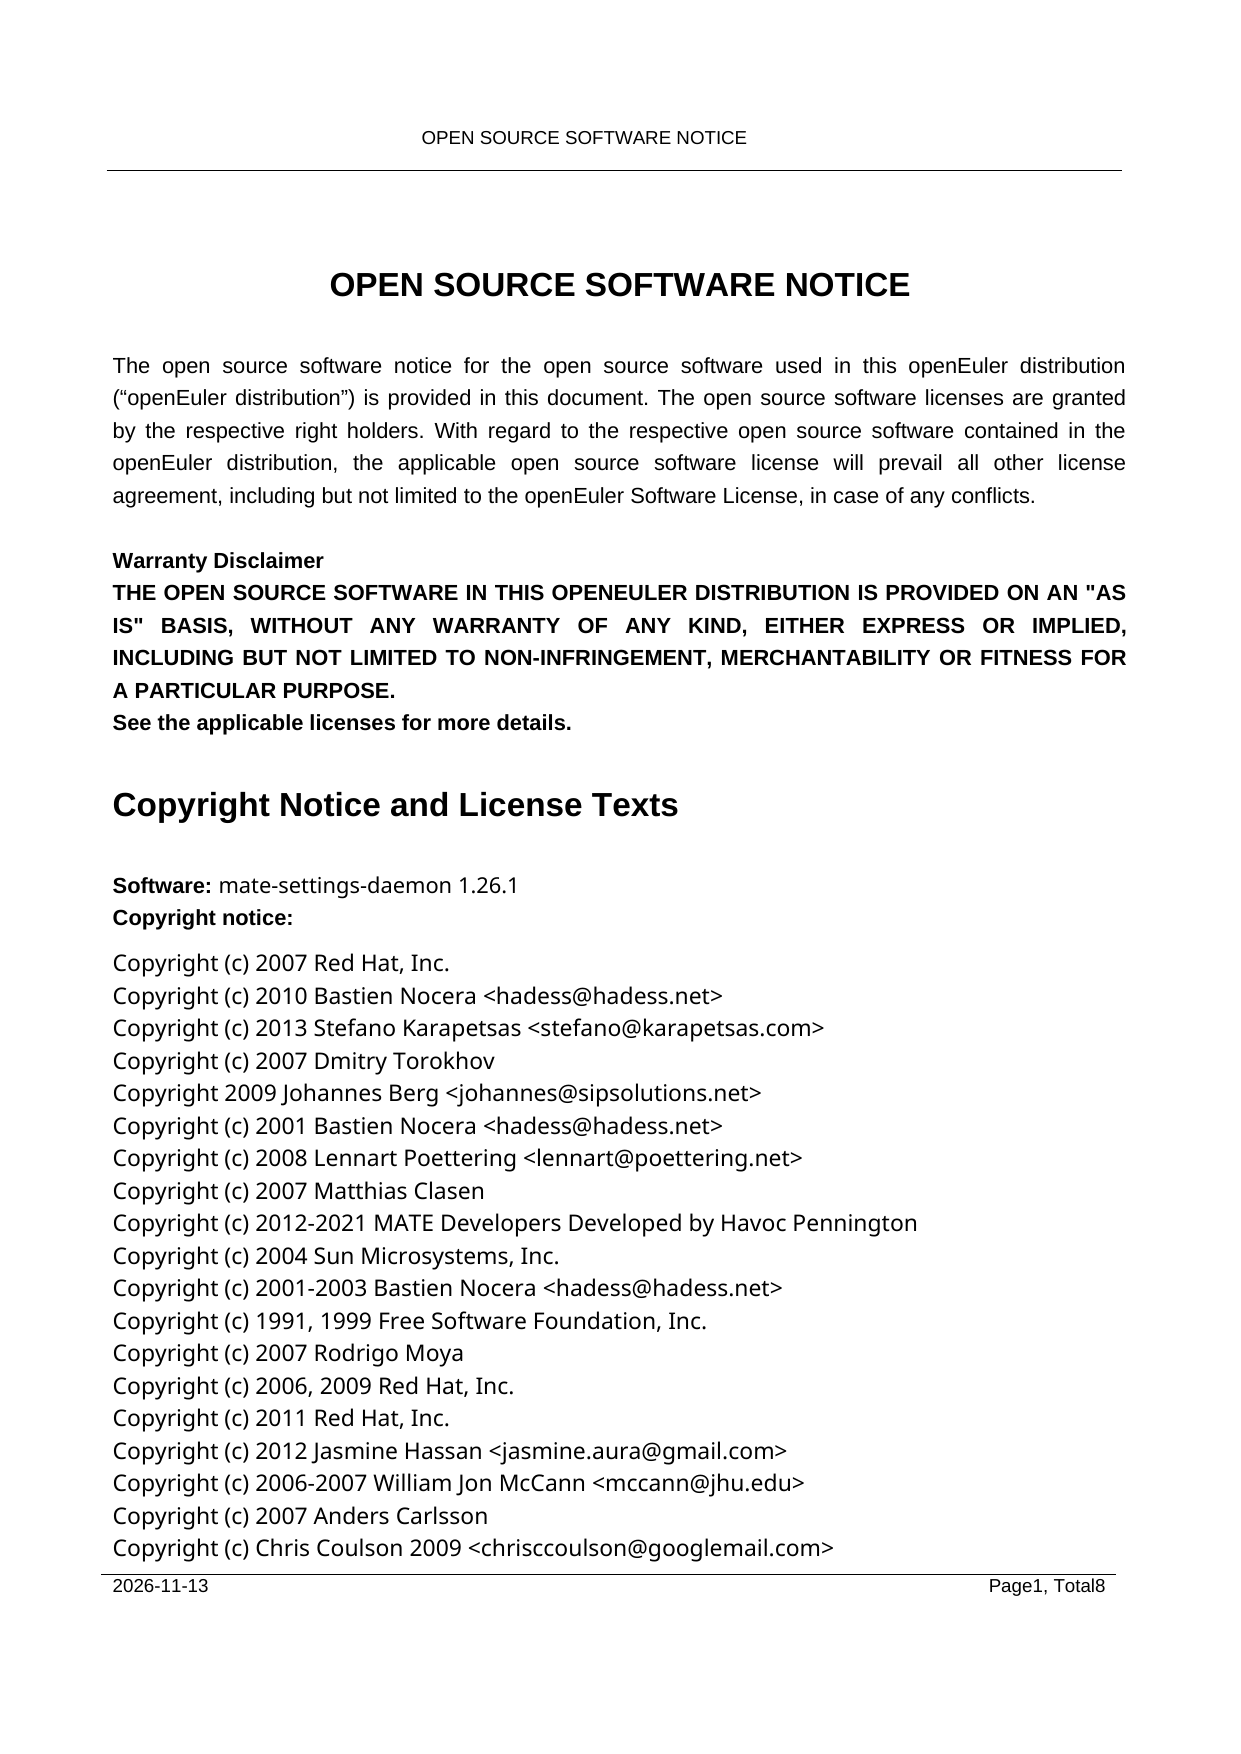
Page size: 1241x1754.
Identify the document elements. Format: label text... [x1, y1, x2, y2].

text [112, 947, 1128, 1564]
text Copyright notice: [112, 901, 1128, 934]
title Software: mate-settings-daemon 1.26.1 [112, 869, 1128, 901]
text OPEN SOURCE SOFTWARE NOTICE [112, 251, 1128, 316]
text THE OPEN SOURCE SOFTWARE IN THIS OPENEULER DISTRIBUTION IS PROVIDED ON AN "AS IS" BASIS, WITHOUT ANY WARRANTY OF ANY KIND, EITHER EXPRESS OR IMPLIED, INCLUDING BUT NOT LIMITED TO NON-INFRINGEMENT, MERCHANTABILITY OR FITNESS FOR A PARTICULAR PURPOSE. See the applicable licenses for more details. [112, 576, 1128, 739]
text Copyright Notice and License Texts [112, 771, 1128, 836]
text The open source software notice for the open source software used in this openEuler distribution (“openEuler distribution”) is provided in this document. The open source software licenses are granted by the respective right holders. With regard to the respective open source software contained in the openEuler distribution, the applicable open source software license will prevail all other license agreement, including but not limited to the openEuler Software License, in case of any conflicts. [112, 349, 1128, 511]
text Warranty Disclaimer [112, 544, 1128, 576]
